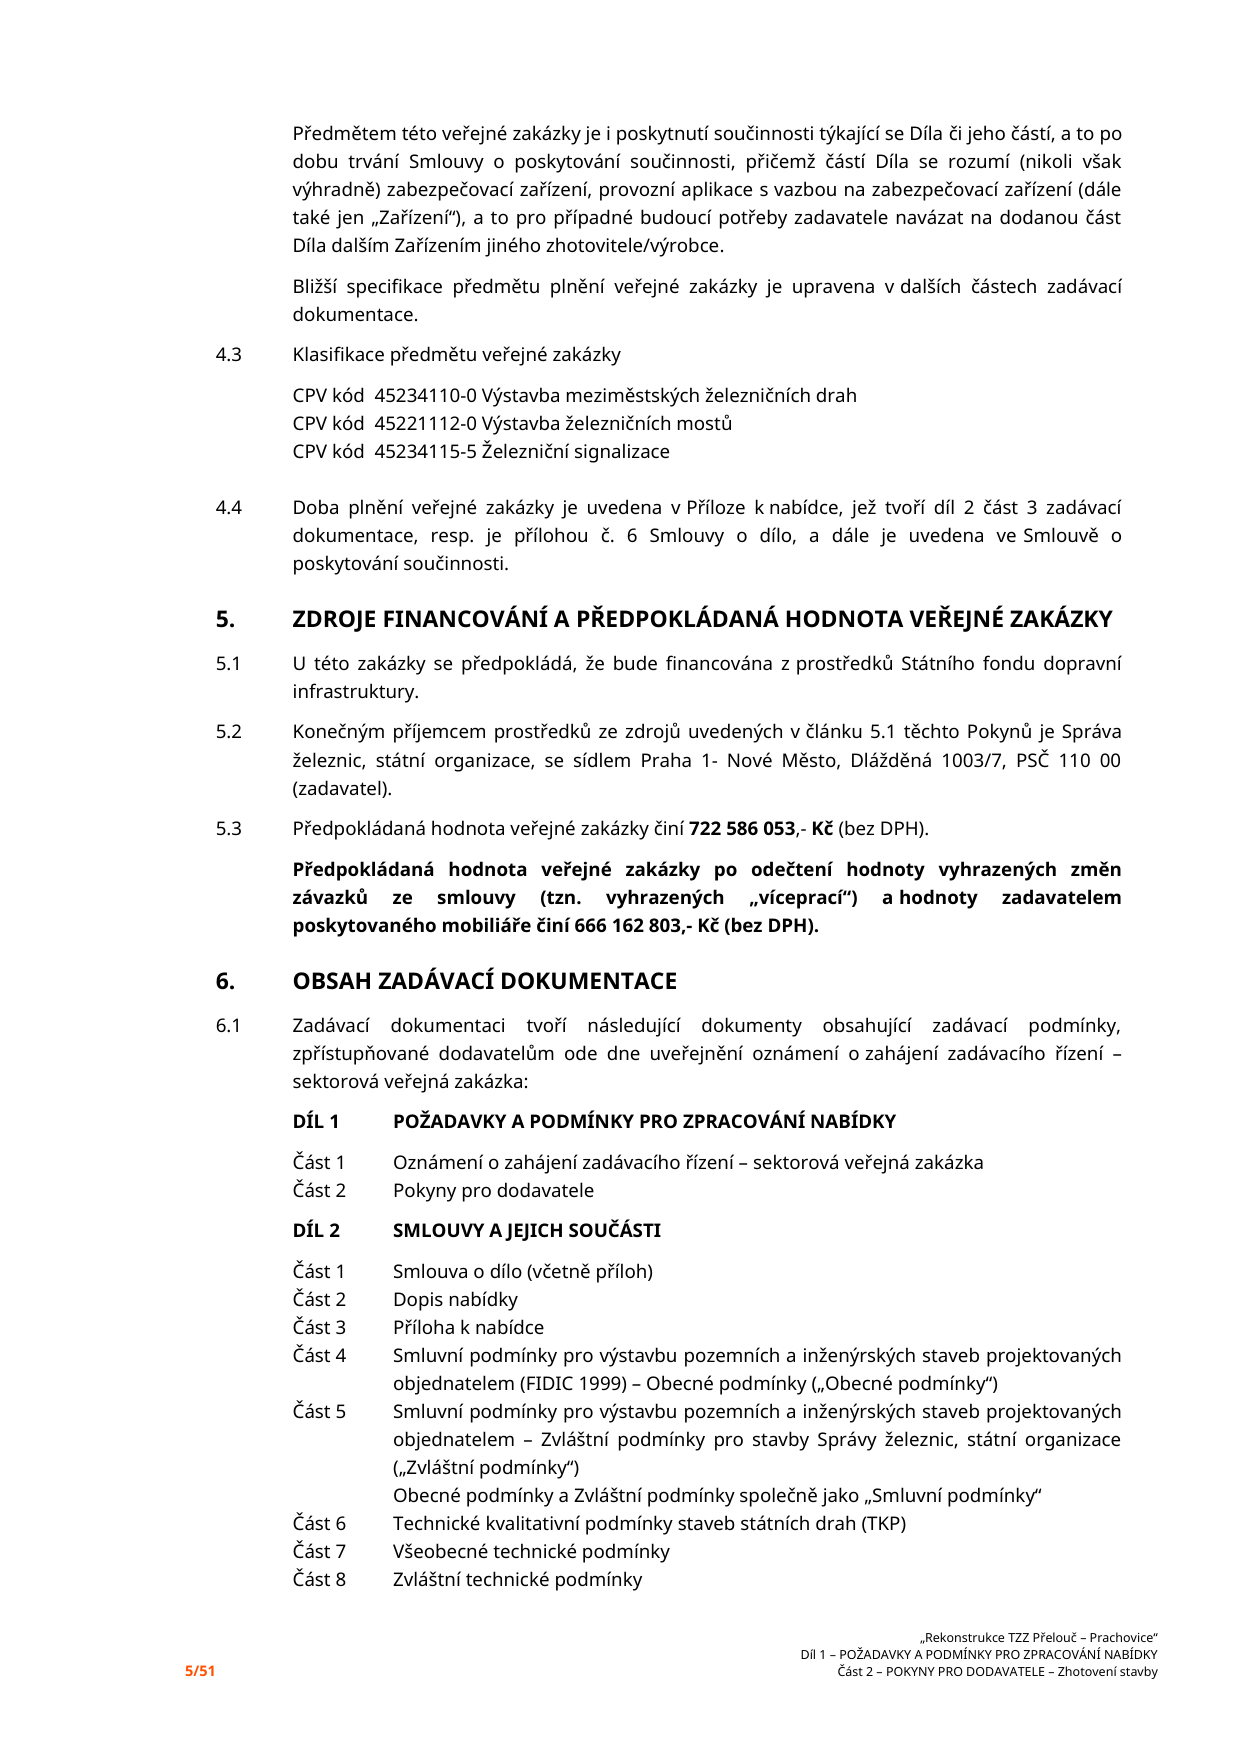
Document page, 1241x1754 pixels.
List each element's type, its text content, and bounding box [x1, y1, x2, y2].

text Část 7 Všeobecné technické podmínky [292, 1538, 1122, 1564]
text Část 8 Zvláštní technické podmínky [292, 1566, 1122, 1592]
text Část 5 Smluvní podmínky pro výstavbu pozemních a inženýrských staveb projektovaných objednatelem – Zvláštní podmínky pro stavby Správy železnic, státní organizace („Zvláštní podmínky“) [292, 1398, 1122, 1480]
text Část 2 Dopis nabídky [292, 1286, 1122, 1312]
text Klasifikace předmětu veřejné zakázky [216, 342, 1122, 367]
text Část 6 Technické kvalitativní podmínky staveb státních drah (TKP) [292, 1510, 1122, 1536]
text Předpokládaná hodnota veřejné zakázky činí 722 586 053,- Kč (bez DPH). [216, 815, 1122, 841]
text OBSAH ZADÁVACÍ DOKUMENTACE [216, 965, 1122, 996]
text Doba plnění veřejné zakázky je uvedena v Příloze k nabídce, jež tvoří díl 2 část 3 zadávací dokumentace, resp. je přílohou č. 6 Smlouvy o dílo, a dále je uvedena ve Smlouvě o poskytování součinnosti. [216, 494, 1122, 576]
text Část 4 Smluvní podmínky pro výstavbu pozemních a inženýrských staveb projektovaných objednatelem (FIDIC 1999) – Obecné podmínky („Obecné podmínky“) [292, 1342, 1122, 1396]
text CPV kód 45234110-0 Výstavba meziměstských železničních drah [292, 382, 1122, 408]
text Konečným příjemcem prostředků ze zdrojů uvedených v článku 5.1 těchto Pokynů je Správa železnic, státní organizace, se sídlem Praha 1- Nové Město, Dlážděná 1003/7, PSČ 110 00 (zadavatel). [216, 719, 1122, 800]
text Předmětem této veřejné zakázky je i poskytnutí součinnosti týkající se Díla či jeho částí, a to po dobu trvání Smlouvy o poskytování součinnosti, přičemž částí Díla se rozumí (nikoli však výhradně) zabezpečovací zařízení, provozní aplikace s vazbou na zabezpečovací zařízení (dále také jen „Zařízení“), a to pro případné budoucí potřeby zadavatele navázat na dodanou část Díla dalším Zařízením jiného zhotovitele/výrobce. [292, 121, 1122, 186]
text Zadávací dokumentaci tvoří následující dokumenty obsahující zadávací podmínky, zpřístupňované dodavatelům ode dne uveřejnění oznámení o zahájení zadávacího řízení – sektorová veřejná zakázka: [216, 1012, 1122, 1093]
text Předmětem této veřejné zakázky je i poskytnutí součinnosti týkající se Díla či jeho částí, a to po dobu trvání Smlouvy o poskytování součinnosti, přičemž částí Díla se rozumí (nikoli však výhradně) zabezpečovací zařízení, provozní aplikace s vazbou na zabezpečovací zařízení (dále také jen „Zařízení“), a to pro případné budoucí potřeby zadavatele navázat na dodanou část Díla dalším Zařízením jiného zhotovitele/výrobce. [292, 215, 1122, 258]
text Předpokládaná hodnota veřejné zakázky po odečtení hodnoty vyhrazených změn závazků ze smlouvy (tzn. vyhrazených „víceprací“) a hodnoty zadavatelem poskytovaného mobiliáře činí 666 162 803,- Kč (bez DPH). [292, 856, 1122, 937]
text CPV kód 45221112-0 Výstavba železničních mostů [292, 410, 1122, 436]
text Část 1 Smlouva o dílo (včetně příloh) [292, 1258, 1122, 1283]
text U této zakázky se předpokládá, že bude financována z prostředků Státního fondu dopravní infrastruktury. [216, 650, 1122, 704]
text Část 1 Oznámení o zahájení zadávacího řízení – sektorová veřejná zakázka [292, 1149, 1122, 1174]
text DÍL 2 SMLOUVY A JEJICH SOUČÁSTI [292, 1217, 1122, 1243]
text Část 2 Pokyny pro dodavatele [292, 1177, 1122, 1202]
text ZDROJE FINANCOVÁNÍ a PŘEDPOKLÁDANÁ HODNOTA VEŘEJNÉ ZAKÁZKY [216, 603, 1122, 635]
text Část 3 Příloha k nabídce [292, 1314, 1122, 1339]
text Bližší specifikace předmětu plnění veřejné zakázky je upravena v dalších částech zadávací dokumentace. [292, 273, 1122, 327]
text Obecné podmínky a Zvláštní podmínky společně jako „Smluvní podmínky“ [292, 1482, 1122, 1508]
text DÍL 1 POŽADAVKY A PODMÍNKY PRO ZPRACOVÁNÍ NABÍDKY [292, 1108, 1122, 1134]
text CPV kód 45234115-5 Železniční signalizace [292, 438, 1122, 464]
